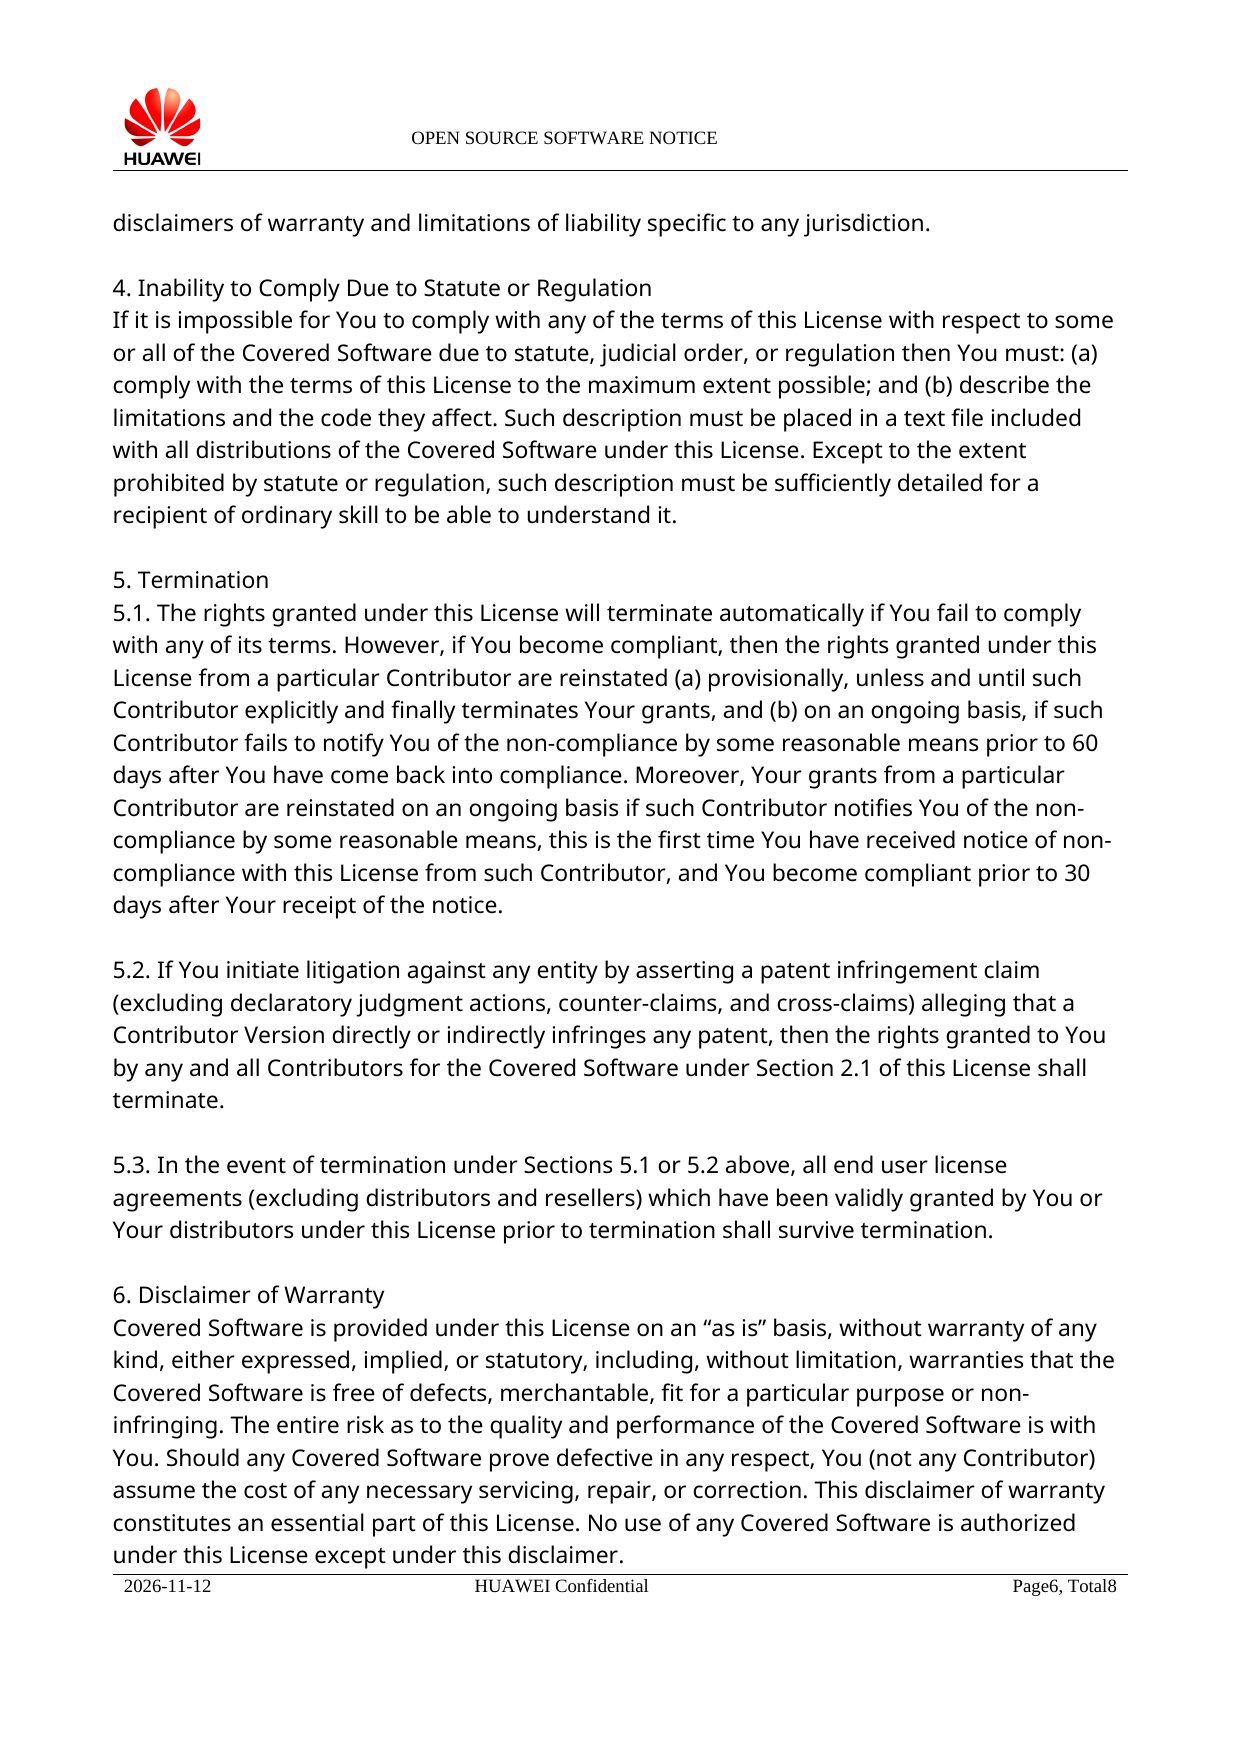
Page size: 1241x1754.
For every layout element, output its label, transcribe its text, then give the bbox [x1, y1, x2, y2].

text 4. Inability to Comply Due to Statute or Regulation [112, 271, 1128, 304]
text 5.3. In the event of termination under Sections 5.1 or 5.2 above, all end user license agreements (excluding distributors and resellers) which have been validly granted by You or Your distributors under this License prior to termination shall survive termination. [112, 1149, 1128, 1246]
text 5.2. If You initiate litigation against any entity by asserting a patent infringement claim (excluding declaratory judgment actions, counter-claims, and cross-claims) alleging that a Contributor Version directly or indirectly infringes any patent, then the rights granted to You by any and all Contributors for the Covered Software under Section 2.1 of this License shall terminate. [112, 954, 1128, 1116]
text 5.1. The rights granted under this License will terminate automatically if You fail to comply with any of its terms. However, if You become compliant, then the rights granted under this License from a particular Contributor are reinstated (a) provisionally, unless and until such Contributor explicitly and finally terminates Your grants, and (b) on an ongoing basis, if such Contributor fails to notify You of the non-compliance by some reasonable means prior to 60 days after You have come back into compliance. Moreover, Your grants from a particular Contributor are reinstated on an ongoing basis if such Contributor notifies You of the non-compliance by some reasonable means, this is the first time You have received notice of non-compliance with this License from such Contributor, and You become compliant prior to 30 days after Your receipt of the notice. [112, 596, 1128, 921]
text Covered Software is provided under this License on an “as is” basis, without warranty of any kind, either expressed, implied, or statutory, including, without limitation, warranties that the Covered Software is free of defects, merchantable, fit for a particular purpose or non-infringing. The entire risk as to the quality and performance of the Covered Software is with You. Should any Covered Software prove defective in any respect, You (not any Contributor) assume the cost of any necessary servicing, repair, or correction. This disclaimer of warranty constitutes an essential part of this License. No use of any Covered Software is authorized under this License except under this disclaimer. [112, 1311, 1128, 1571]
text 6. Disclaimer of Warranty [112, 1279, 1128, 1311]
text If it is impossible for You to comply with any of the terms of this License with respect to some or all of the Covered Software due to statute, judicial order, or regulation then You must: (a) comply with the terms of this License to the maximum extent possible; and (b) describe the limitations and the code they affect. Such description must be placed in a text file included with all distributions of the Covered Software under this License. Except to the extent prohibited by statute or regulation, such description must be sufficiently detailed for a recipient of ordinary skill to be able to understand it. [112, 304, 1128, 531]
text 5. Termination [112, 564, 1128, 596]
picture [124, 88, 201, 165]
